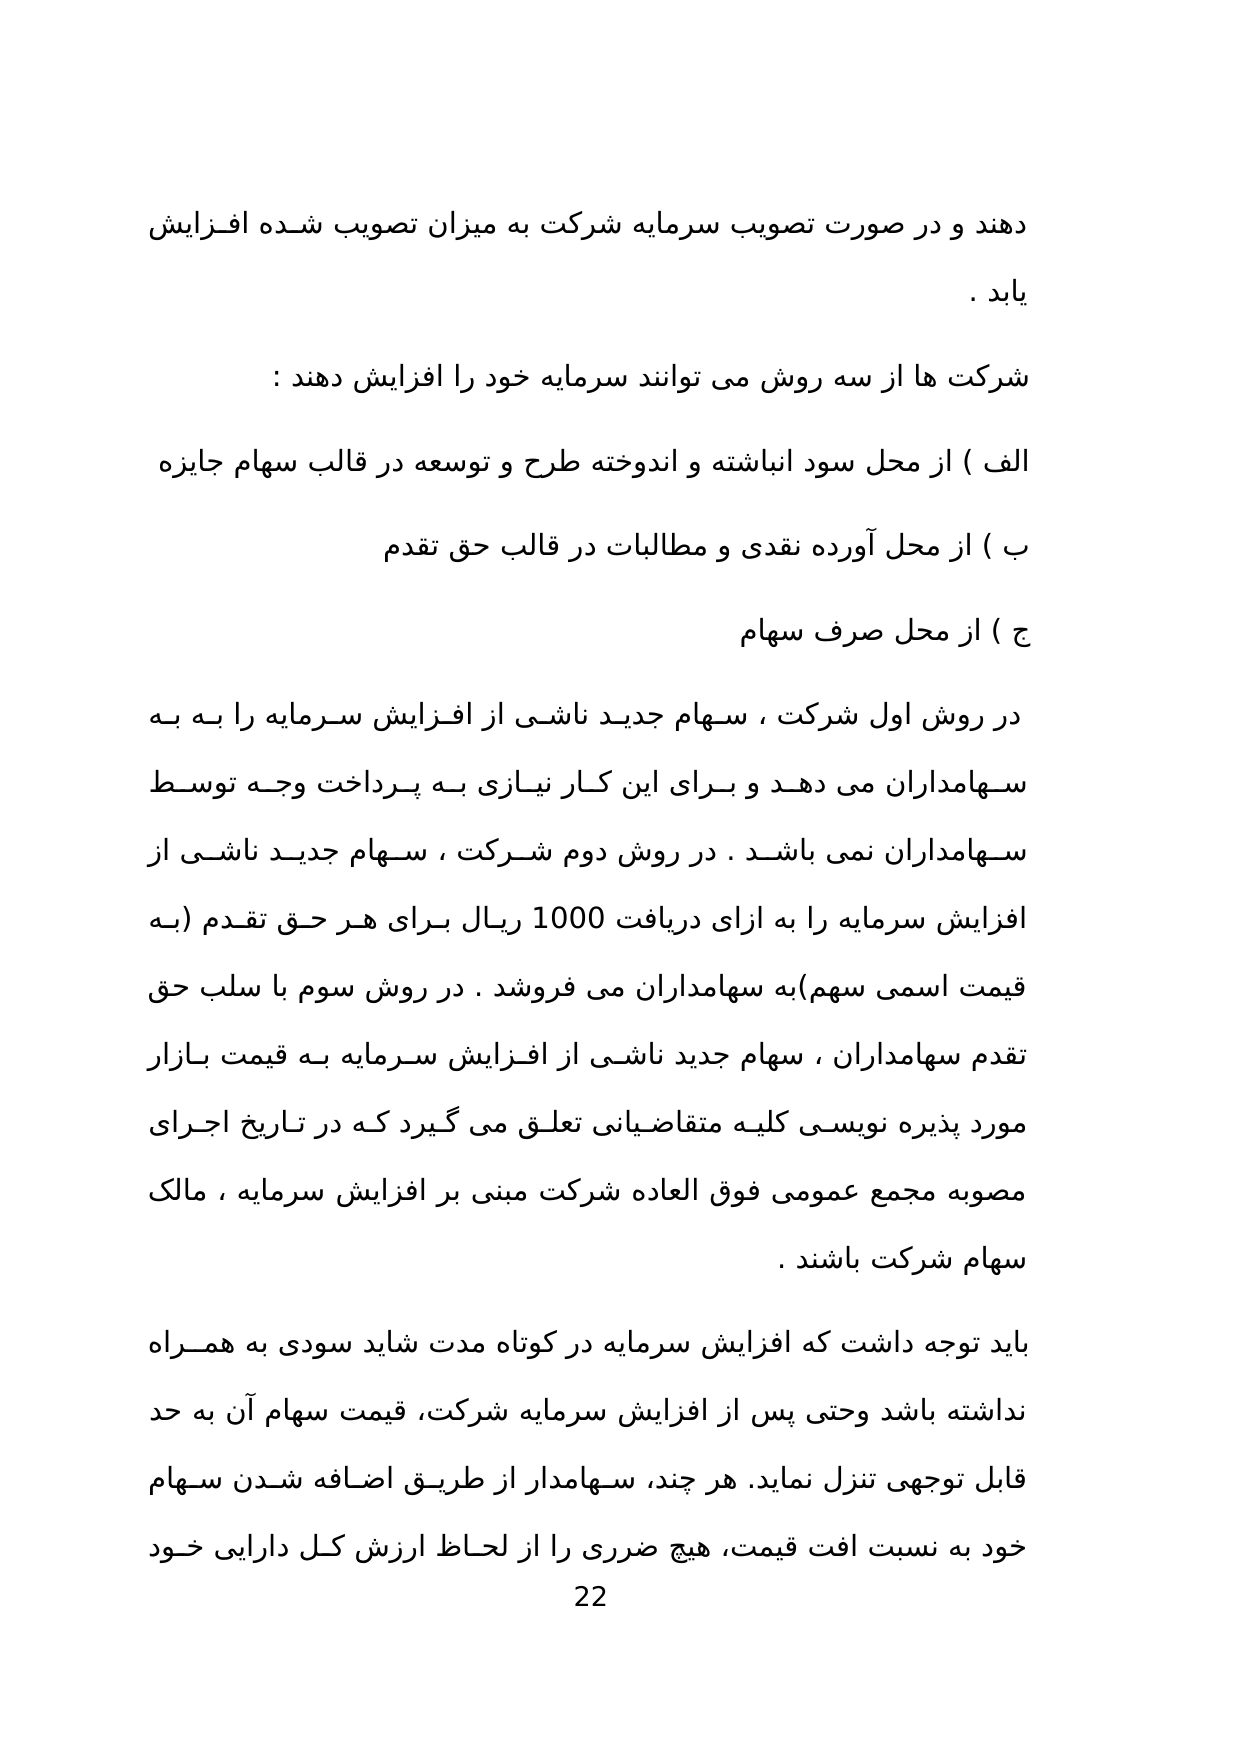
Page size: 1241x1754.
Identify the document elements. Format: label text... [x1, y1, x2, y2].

text در روش اول شرکت ، سهام جدید ناشی از افزایش سرمایه را به به سهامداران می دهد و برای این کار نیازی به پرداخت وجه توسط سهامداران نمی باشد . در روش دوم شرکت ، سهام جدید ناشی از افزایش سرمایه را به ازای دریافت 1000 ریال برای هر حق تقدم (به قیمت اسمی سهم)به سهامداران می فروشد . در روش سوم با سلب حق تقدم سهامداران ، سهام جدید ناشی از افزایش سرمایه به قیمت بازار مورد پذیره نویسی کلیه متقاضیانی تعلق می گیرد که در تاریخ اجرای مصوبه مجمع عمومی فوق العاده شرکت مبنی بر افزایش سرمایه ، مالک سهام شرکت باشند . [148, 698, 1031, 1275]
text ج ) از محل صرف سهام [148, 613, 1031, 647]
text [148, 1326, 1031, 1563]
text شرکت ها از سه روش می توانند سرمایه خود را افزایش دهند : [148, 359, 1031, 393]
text الف ) از محل سود انباشته و اندوخته طرح و توسعه در قالب سهام جایزه [148, 444, 1031, 478]
text ب ) از محل آورده نقدی و مطالبات در قالب حق تقدم [148, 528, 1031, 562]
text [148, 207, 1031, 309]
